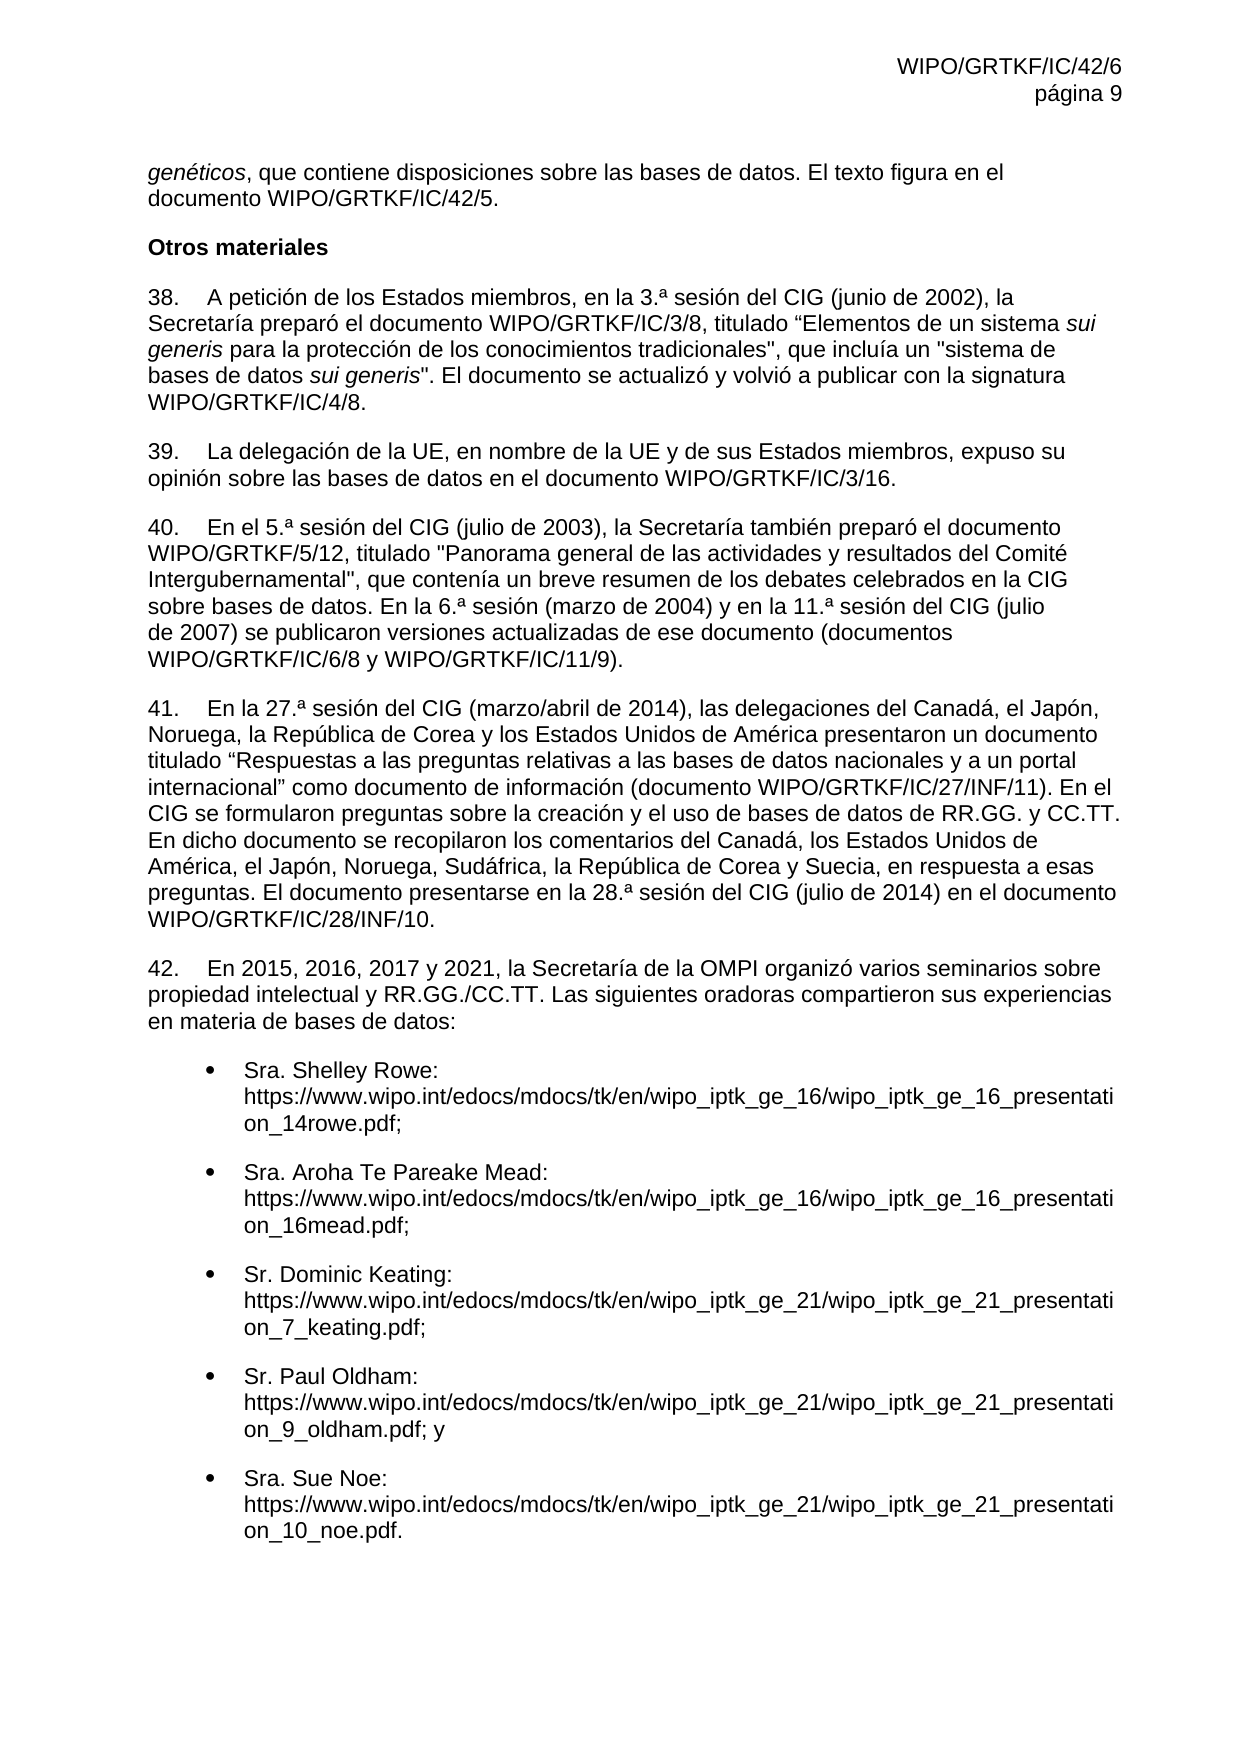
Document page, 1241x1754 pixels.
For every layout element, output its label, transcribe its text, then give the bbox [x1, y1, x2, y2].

text Otros materiales [148, 234, 1122, 261]
list Sra. Aroha Te Pareake Mead: https://www.wipo.int/edocs/mdocs/tk/en/wipo_iptk_ge_16/wipo_iptk_ge_16_presentation_16mead.pdf; [206, 1159, 1122, 1238]
list Sr. Paul Oldham: https://www.wipo.int/edocs/mdocs/tk/en/wipo_iptk_ge_21/wipo_iptk_ge_21_presentation_9_oldham.pdf; y [206, 1363, 1122, 1442]
list La delegación de la UE, en nombre de la UE y de sus Estados miembros, expuso su opinión sobre las bases de datos en el documento WIPO/GRTKF/IC/3/16. [148, 438, 1122, 491]
list Sr. Dominic Keating: https://www.wipo.int/edocs/mdocs/tk/en/wipo_iptk_ge_21/wipo_iptk_ge_21_presentation_7_keating.pdf; [206, 1261, 1122, 1340]
list En el 5.ª sesión del CIG (julio de 2003), la Secretaría también preparó el documento WIPO/GRTKF/5/12, titulado "Panorama general de las actividades y resultados del Comité Intergubernamental", que contenía un breve resumen de los debates celebrados en la CIG sobre bases de datos. En la 6.ª sesión (marzo de 2004) y en la 11.ª sesión del CIG (julio de 2007) se publicaron versiones actualizadas de ese documento (documentos WIPO/GRTKF/IC/6/8 y WIPO/GRTKF/IC/11/9). [148, 514, 1122, 672]
list En 2015, 2016, 2017 y 2021, la Secretaría de la OMPI organizó varios seminarios sobre propiedad intelectual y RR.GG./CC.TT. Las siguientes oradoras compartieron sus experiencias en materia de bases de datos: [148, 955, 1122, 1034]
list En la 27.ª sesión del CIG (marzo/abril de 2014), las delegaciones del Canadá, el Japón, Noruega, la República de Corea y los Estados Unidos de América presentaron un documento titulado “Respuestas a las preguntas relativas a las bases de datos nacionales y a un portal internacional” como documento de información (documento WIPO/GRTKF/IC/27/INF/11). En el CIG se formularon preguntas sobre la creación y el uso de bases de datos de RR.GG. y CC.TT. En dicho documento se recopilaron los comentarios del Canadá, los Estados Unidos de América, el Japón, Noruega, Sudáfrica, la República de Corea y Suecia, en respuesta a esas preguntas. El documento presentarse en la 28.ª sesión del CIG (julio de 2014) en el documento WIPO/GRTKF/IC/28/INF/10. [148, 695, 1122, 932]
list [148, 158, 1122, 211]
list A petición de los Estados miembros, en la 3.ª sesión del CIG (junio de 2002), la Secretaría preparó el documento WIPO/GRTKF/IC/3/8, titulado “Elementos de un sistema sui generis para la protección de los conocimientos tradicionales", que incluía un "sistema de bases de datos sui generis". El documento se actualizó y volvió a publicar con la signatura WIPO/GRTKF/IC/4/8. [148, 283, 1122, 415]
list Sra. Shelley Rowe: https://www.wipo.int/edocs/mdocs/tk/en/wipo_iptk_ge_16/wipo_iptk_ge_16_presentation_14rowe.pdf; [206, 1057, 1122, 1136]
list Sra. Sue Noe: https://www.wipo.int/edocs/mdocs/tk/en/wipo_iptk_ge_21/wipo_iptk_ge_21_presentation_10_noe.pdf. [206, 1465, 1122, 1544]
